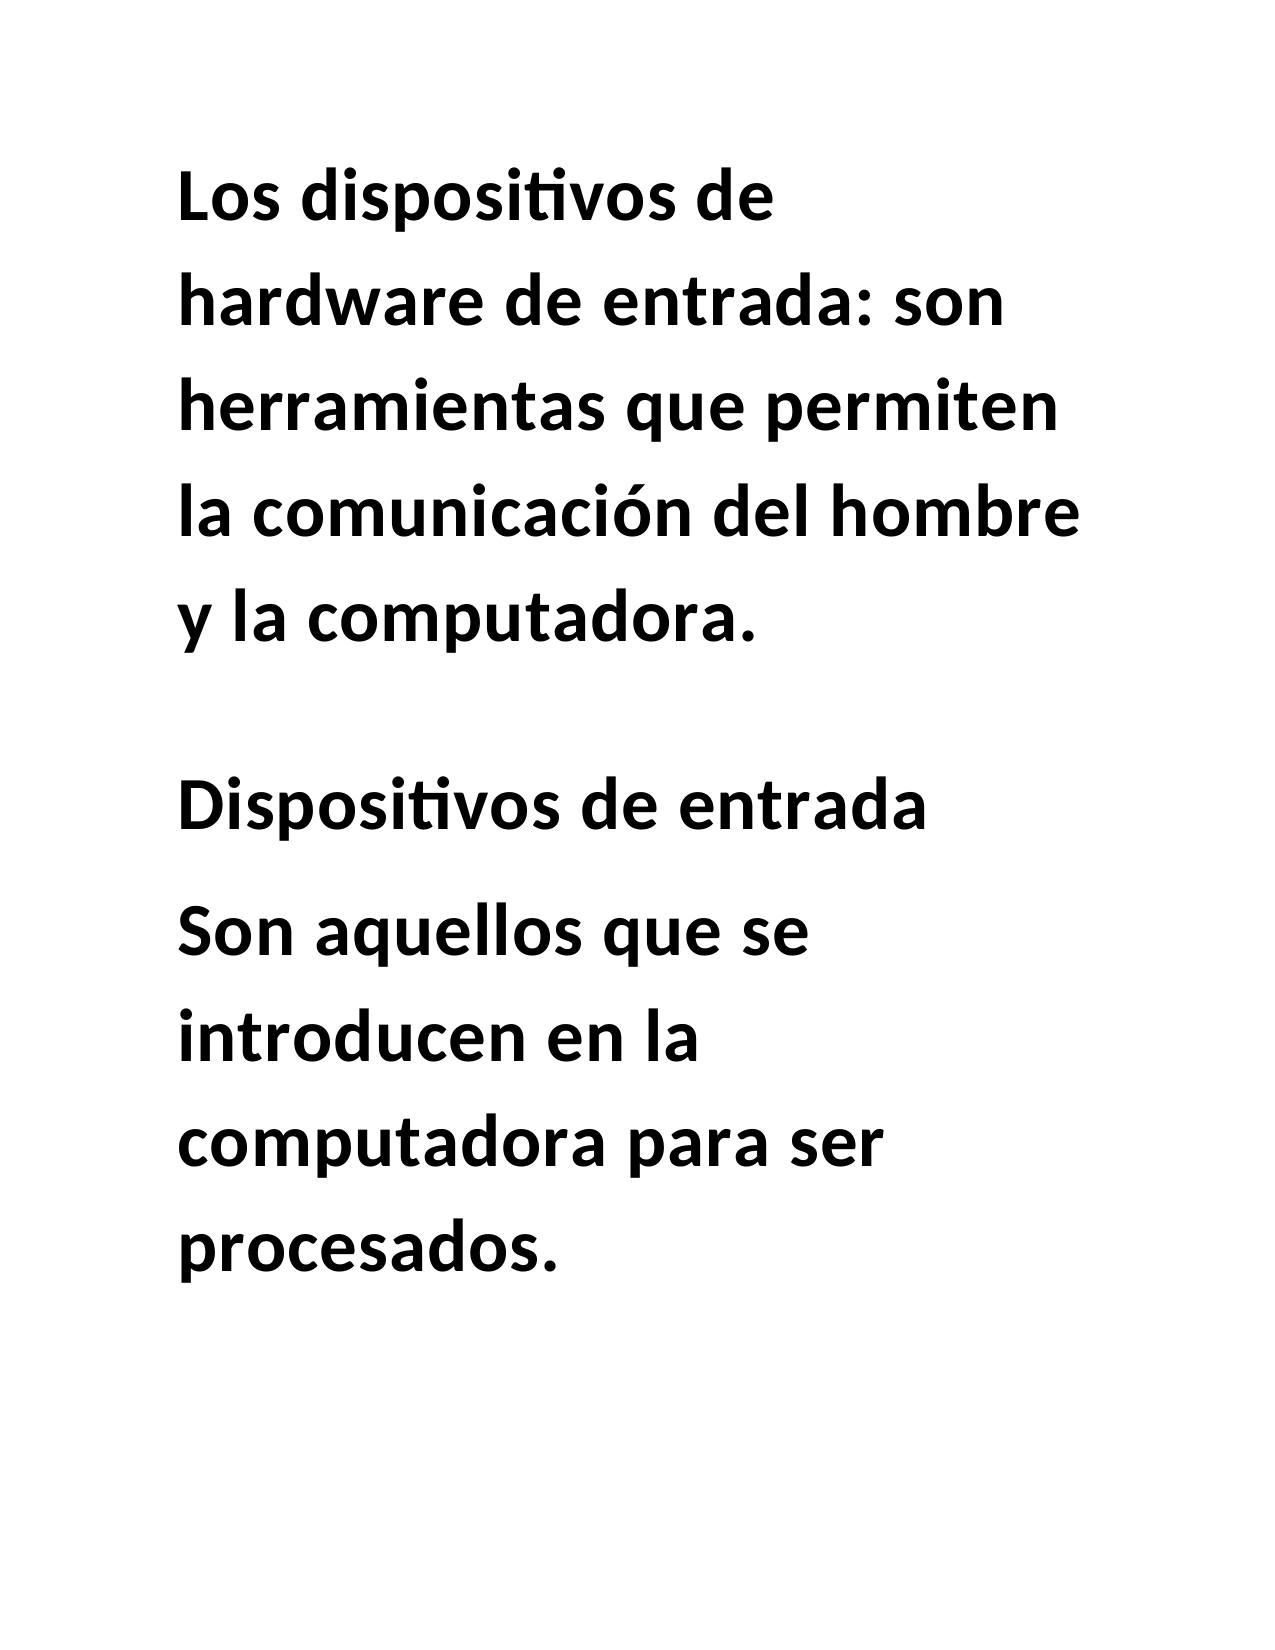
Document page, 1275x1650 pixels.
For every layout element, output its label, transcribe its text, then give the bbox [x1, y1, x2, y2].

text Son aquellos que se introducen en la computadora para ser procesados. [177, 883, 1098, 1290]
text Dispositivos de entrada [177, 757, 1098, 848]
text Los dispositivos de hardware de entrada: son herramientas que permiten la comunicación del hombre y la computadora. [177, 148, 1098, 660]
